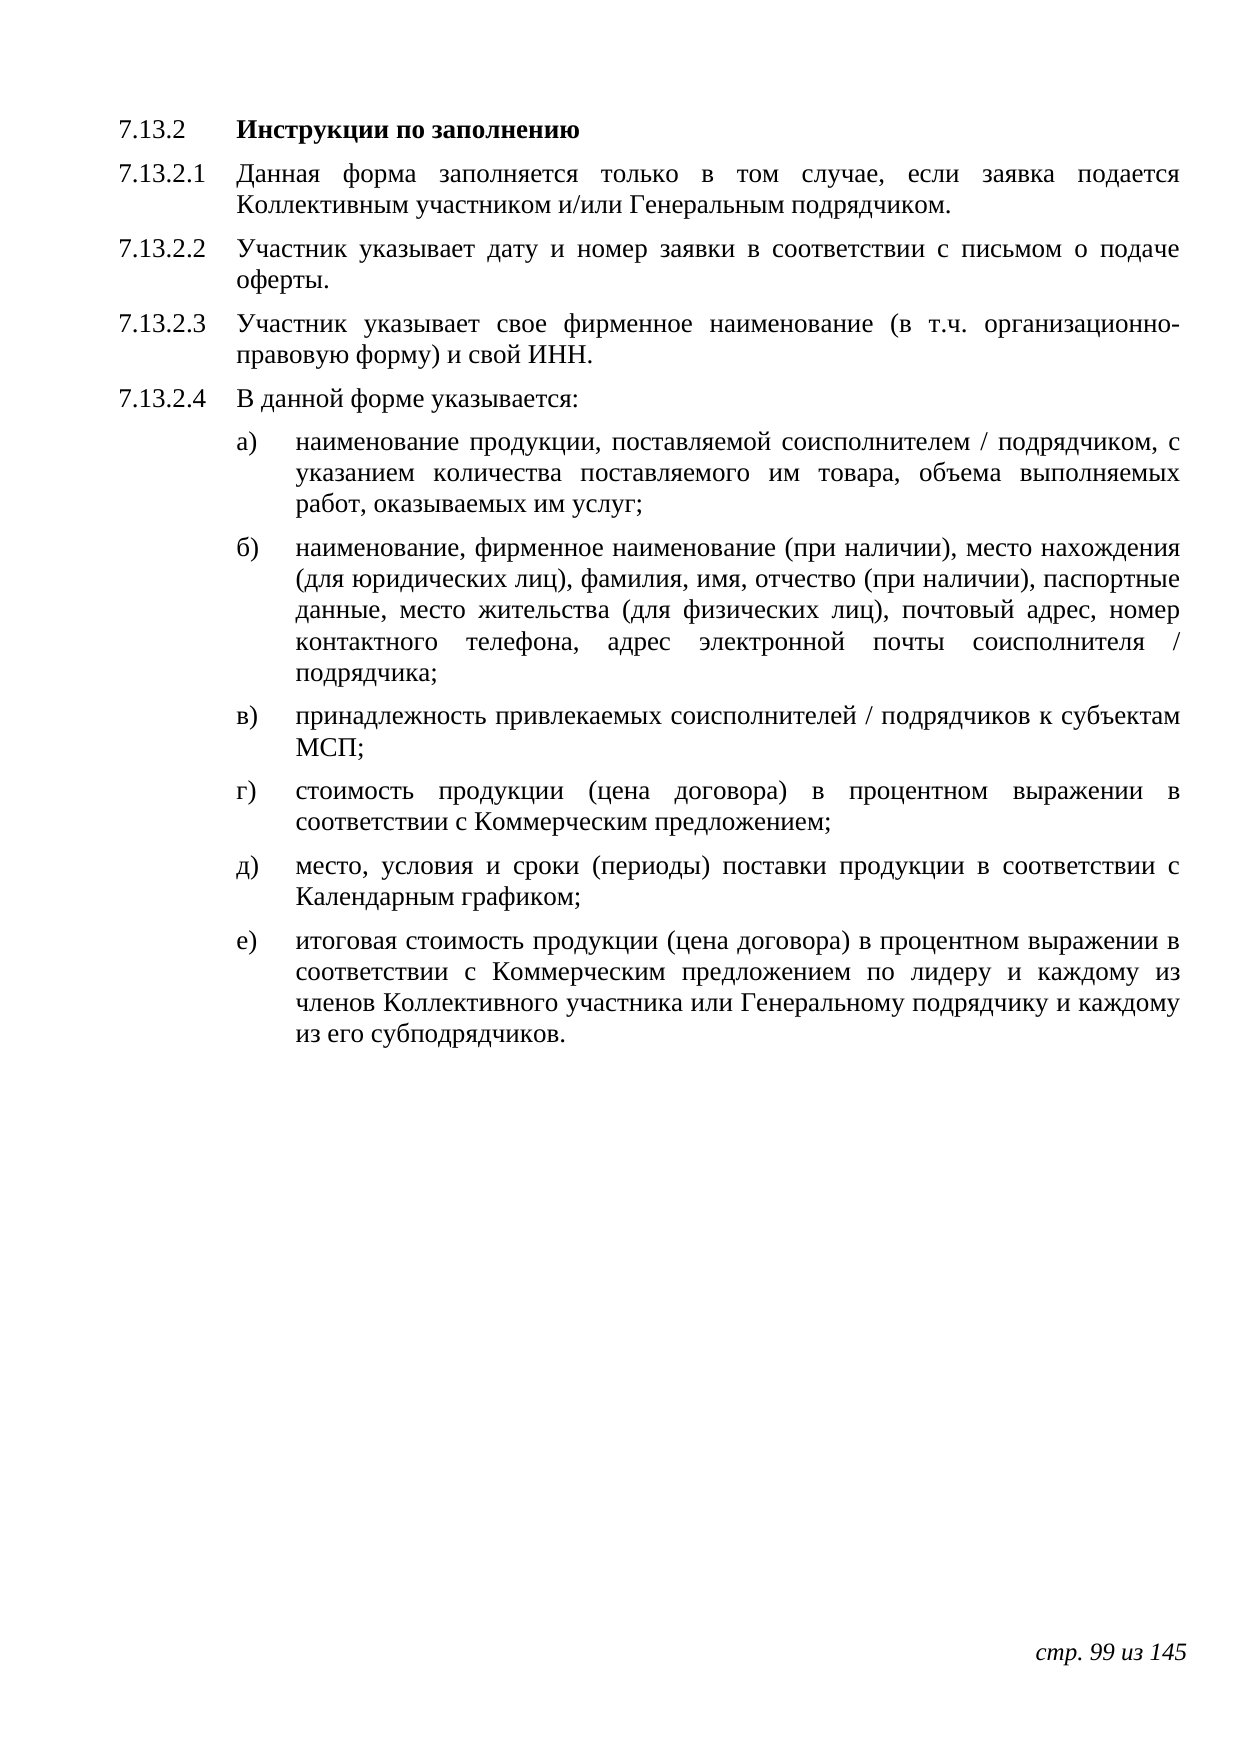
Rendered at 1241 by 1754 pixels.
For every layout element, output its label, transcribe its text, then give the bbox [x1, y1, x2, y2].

text наименование продукции, поставляемой соисполнителем / подрядчиком, с указанием количества поставляемого им товара, объема выполняемых работ, оказываемых им услуг; [236, 425, 1181, 519]
text принадлежность привлекаемых соисполнителей / подрядчиков к субъектам МСП; [236, 699, 1181, 762]
text Данная форма заполняется только в том случае, если заявка подается Коллективным участником и/или Генеральным подрядчиком. [118, 157, 1181, 219]
text стоимость продукции (цена договора) в процентном выражении в соответствии с Коммерческим предложением; [236, 774, 1181, 837]
text Участник указывает свое фирменное наименование (в т.ч. организационно-правовую форму) и свой ИНН. [118, 307, 1181, 369]
list итоговая стоимость продукции (цена договора) в процентном выражении в соответствии с Коммерческим предложением по лидеру и каждому из членов Коллективного участника или Генеральному подрядчику и каждому из его субподрядчиков. [236, 924, 1181, 1048]
text Участник указывает дату и номер заявки в соответствии с письмом о подаче оферты. [118, 232, 1181, 294]
text Инструкции по заполнению [118, 114, 1181, 145]
text наименование, фирменное наименование (при наличии), место нахождения (для юридических лиц), фамилия, имя, отчество (при наличии), паспортные данные, место жительства (для физических лиц), почтовый адрес, номер контактного телефона, адрес электронной почты соисполнителя / подрядчика; [236, 531, 1181, 687]
text В данной форме указывается: [118, 382, 1181, 413]
text место, условия и сроки (периоды) поставки продукции в соответствии с Календарным графиком; [236, 849, 1181, 911]
